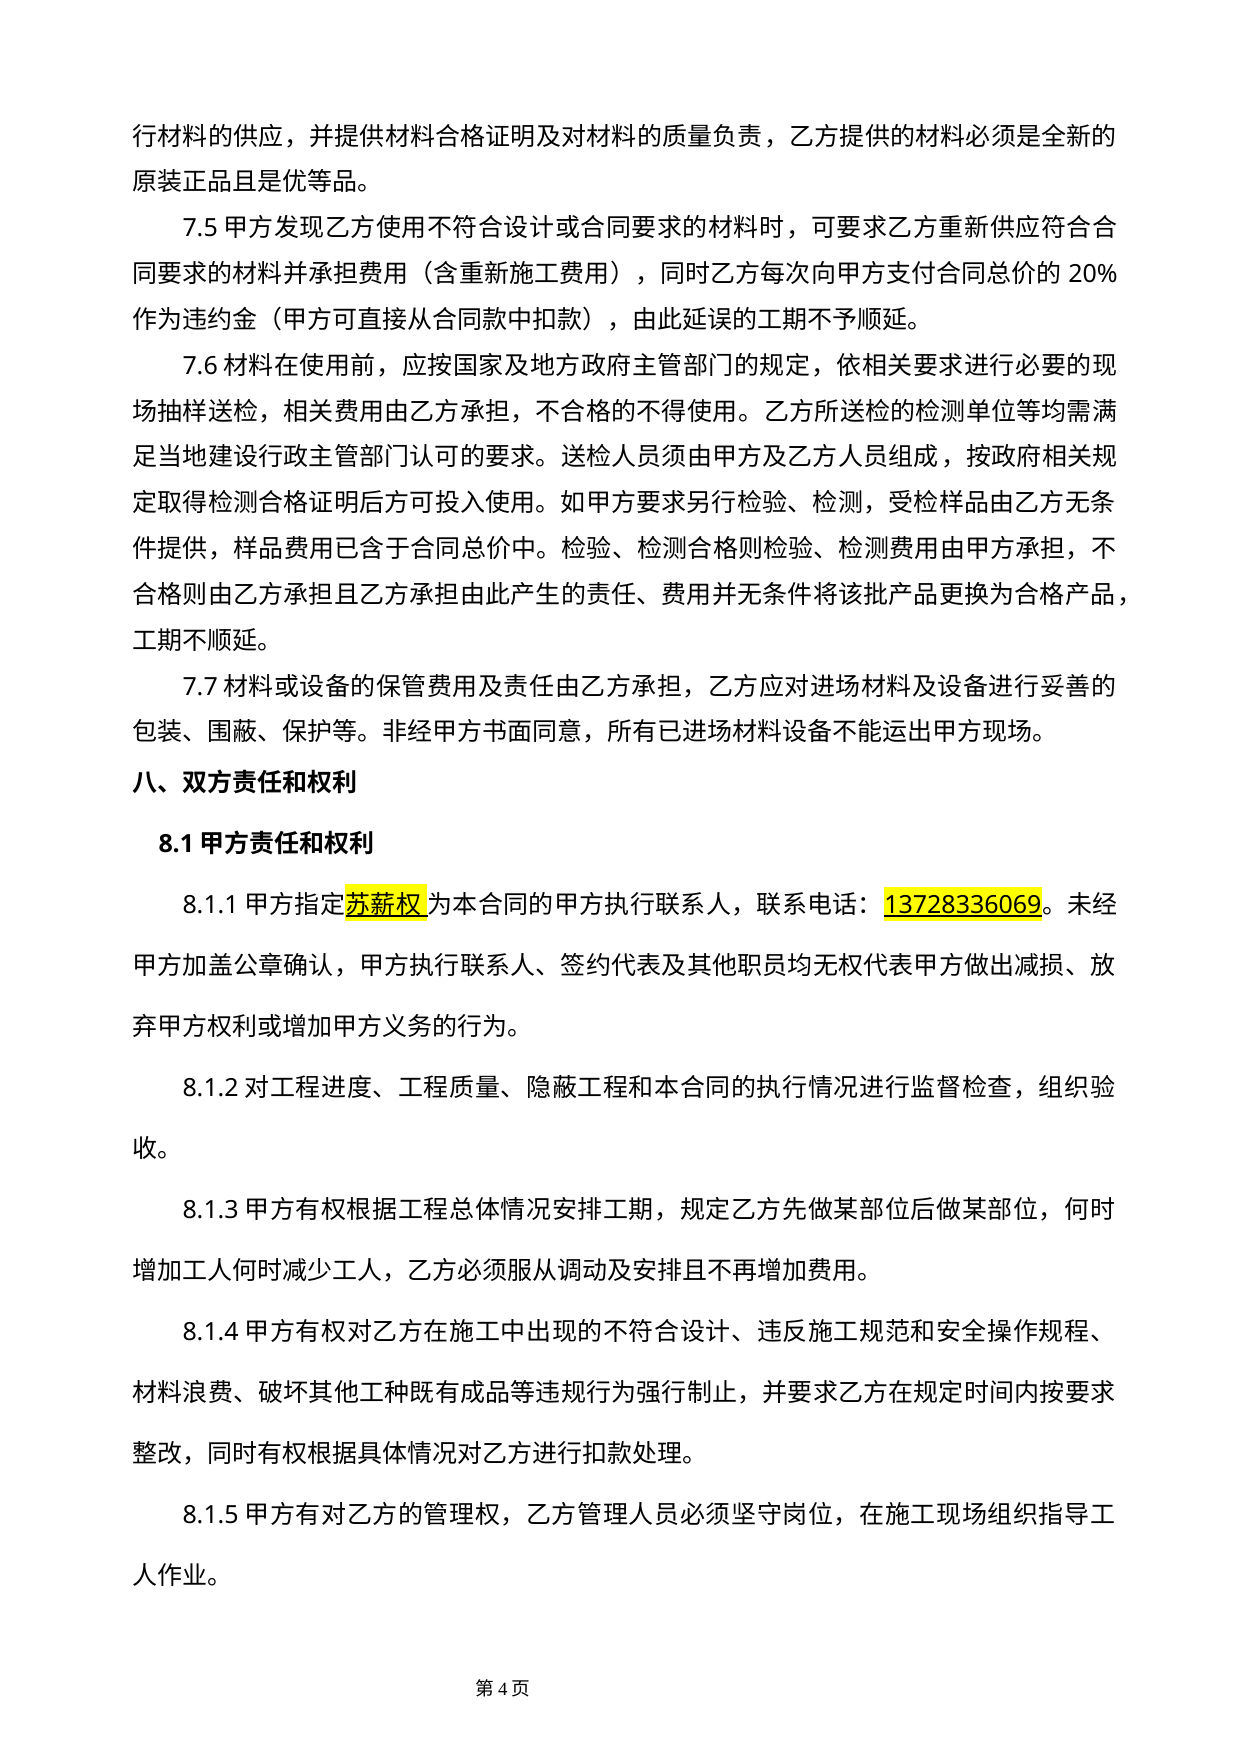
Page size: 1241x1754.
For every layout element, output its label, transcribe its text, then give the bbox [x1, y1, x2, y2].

text 8.1甲方责任和权利 [132, 811, 1118, 872]
text 8.1.5甲方有对乙方的管理权，乙方管理人员必须坚守岗位，在施工现场组织指导工人作业。 [132, 1482, 1118, 1604]
text 8.1.1甲方指定苏薪权 为本合同的甲方执行联系人，联系电话：13728336069。未经甲方加盖公章确认，甲方执行联系人、签约代表及其他职员均无权代表甲方做出减损、放弃甲方权利或增加甲方义务的行为。 [132, 872, 1118, 1055]
text 7.5甲方发现乙方使用不符合设计或合同要求的材料时，可要求乙方重新供应符合合同要求的材料并承担费用（含重新施工费用），同时乙方每次向甲方支付合同总价的 20%作为违约金（甲方可直接从合同款中扣款），由此延误的工期不予顺延。 [132, 200, 1118, 337]
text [132, 108, 1118, 200]
text 8.1.2对工程进度、工程质量、隐蔽工程和本合同的执行情况进行监督检查，组织验收。 [132, 1055, 1118, 1177]
text 8.1.3甲方有权根据工程总体情况安排工期，规定乙方先做某部位后做某部位，何时增加工人何时减少工人，乙方必须服从调动及安排且不再增加费用。 [132, 1177, 1118, 1299]
text 7.6材料在使用前，应按国家及地方政府主管部门的规定，依相关要求进行必要的现场抽样送检，相关费用由乙方承担，不合格的不得使用。乙方所送检的检测单位等均需满足当地建设行政主管部门认可的要求。送检人员须由甲方及乙方人员组成，按政府相关规定取得检测合格证明后方可投入使用。如甲方要求另行检验、检测，受检样品由乙方无条件提供，样品费用已含于合同总价中。检验、检测合格则检验、检测费用由甲方承担，不合格则由乙方承担且乙方承担由此产生的责任、费用并无条件将该批产品更换为合格产品，工期不顺延。 [132, 337, 1118, 658]
text 8.1.4甲方有权对乙方在施工中出现的不符合设计、违反施工规范和安全操作规程、材料浪费、破坏其他工种既有成品等违规行为强行制止，并要求乙方在规定时间内按要求整改，同时有权根据具体情况对乙方进行扣款处理。 [132, 1299, 1118, 1482]
text 7.7材料或设备的保管费用及责任由乙方承担，乙方应对进场材料及设备进行妥善的包装、围蔽、保护等。非经甲方书面同意，所有已进场材料设备不能运出甲方现场。 [132, 658, 1118, 750]
text 八、双方责任和权利 [132, 750, 1118, 811]
